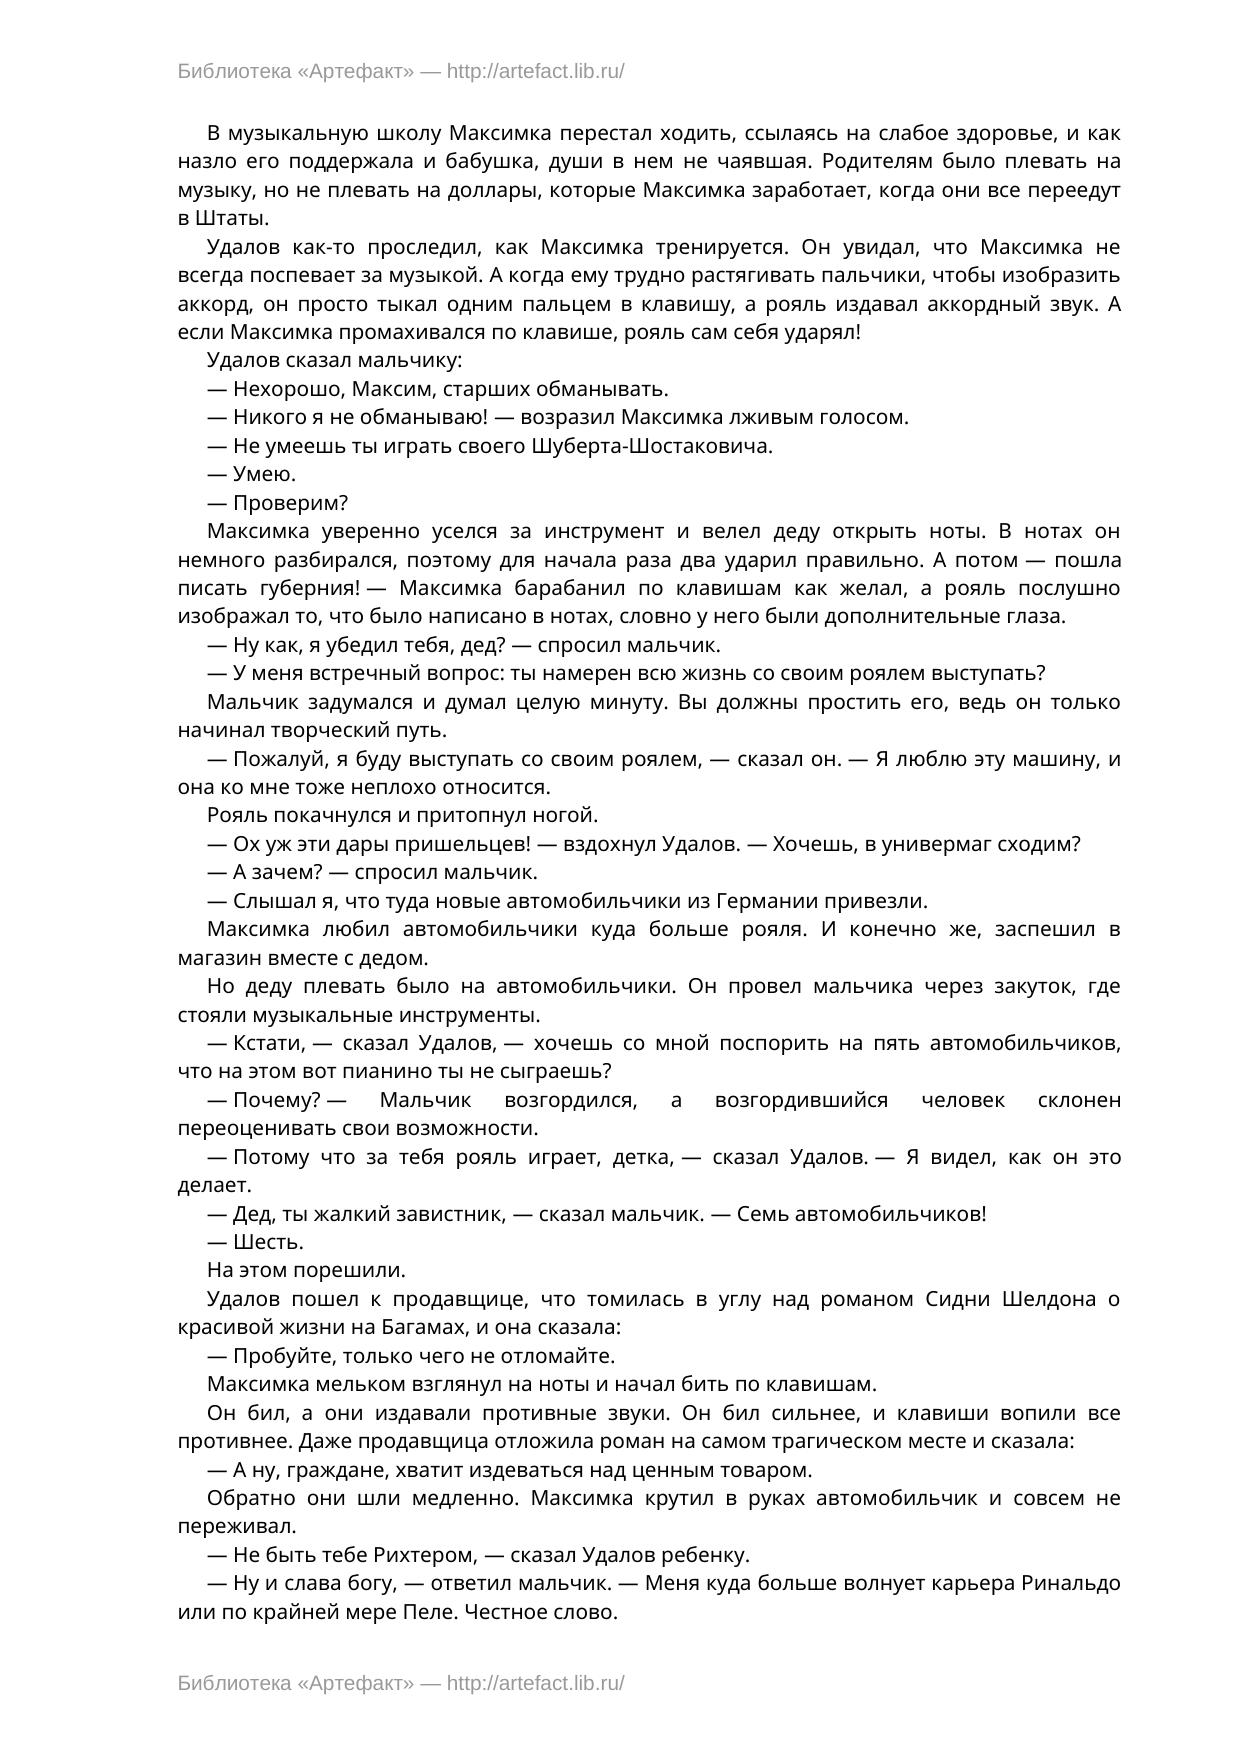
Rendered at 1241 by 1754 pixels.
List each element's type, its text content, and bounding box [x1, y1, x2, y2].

text — Умею. [177, 459, 1122, 488]
text — У меня встречный вопрос: ты намерен всю жизнь со своим роялем выступать? [177, 658, 1122, 687]
text Обратно они шли медленно. Максимка крутил в руках автомобильчик и совсем не переживал. [177, 1483, 1122, 1540]
text Удалов сказал мальчику: [177, 346, 1122, 374]
text — Ну и слава богу, — ответил мальчик. — Меня куда больше волнует карьера Ринальдо или по крайней мере Пеле. Честное слово. [177, 1568, 1122, 1625]
text Рояль покачнулся и притопнул ногой. [177, 801, 1122, 829]
text — Дед, ты жалкий завистник, — сказал мальчик. — Семь автомобильчиков! [177, 1199, 1122, 1227]
text Максимка любил автомобильчики куда больше рояля. И конечно же, заспешил в магазин вместе с дедом. [177, 914, 1122, 971]
text — Ну как, я убедил тебя, дед? — спросил мальчик. [177, 630, 1122, 658]
text — Не быть тебе Рихтером, — сказал Удалов ребенку. [177, 1540, 1122, 1568]
text — Потому что за тебя рояль играет, детка, — сказал Удалов. — Я видел, как он это делает. [177, 1142, 1122, 1199]
text Максимка мельком взглянул на ноты и начал бить по клавишам. [177, 1369, 1122, 1398]
text — Проверим? [177, 488, 1122, 516]
text — Слышал я, что туда новые автомобильчики из Германии привезли. [177, 886, 1122, 914]
text Удалов как-то проследил, как Максимка тренируется. Он увидал, что Максимка не всегда поспевает за музыкой. А когда ему трудно растягивать пальчики, чтобы изобразить аккорд, он просто тыкал одним пальцем в клавишу, а рояль издавал аккордный звук. А если Максимка промахивался по клавише, рояль сам себя ударял! [177, 232, 1122, 346]
text — Не умеешь ты играть своего Шуберта-Шостаковича. [177, 431, 1122, 459]
text В музыкальную школу Максимка перестал ходить, ссылаясь на слабое здоровье, и как назло его поддержала и бабушка, души в нем не чаявшая. Родителям было плевать на музыку, но не плевать на доллары, которые Максимка заработает, когда они все переедут в Штаты. [177, 118, 1122, 232]
text — Никого я не обманываю! — возразил Максимка лживым голосом. [177, 402, 1122, 431]
text — А ну, граждане, хватит издеваться над ценным товаром. [177, 1455, 1122, 1483]
text — Пробуйте, только чего не отломайте. [177, 1341, 1122, 1369]
text — Ох уж эти дары пришельцев! — вздохнул Удалов. — Хочешь, в универмаг сходим? [177, 829, 1122, 857]
text Но деду плевать было на автомобильчики. Он провел мальчика через закуток, где стояли музыкальные инструменты. [177, 971, 1122, 1028]
text Удалов пошел к продавщице, что томилась в углу над романом Сидни Шелдона о красивой жизни на Багамах, и она сказала: [177, 1284, 1122, 1341]
text — А зачем? — спросил мальчик. [177, 857, 1122, 886]
text — Кстати, — сказал Удалов, — хочешь со мной поспорить на пять автомобильчиков, что на этом вот пианино ты не сыграешь? [177, 1028, 1122, 1085]
text — Почему? — Мальчик возгордился, а возгордившийся человек склонен переоценивать свои возможности. [177, 1085, 1122, 1142]
text На этом порешили. [177, 1256, 1122, 1284]
text — Пожалуй, я буду выступать со своим роялем, — сказал он. — Я люблю эту машину, и она ко мне тоже неплохо относится. [177, 744, 1122, 801]
text Мальчик задумался и думал целую минуту. Вы должны простить его, ведь он только начинал творческий путь. [177, 687, 1122, 744]
text — Шесть. [177, 1227, 1122, 1256]
text Максимка уверенно уселся за инструмент и велел деду открыть ноты. В нотах он немного разбирался, поэтому для начала раза два ударил правильно. А потом — пошла писать губерния! — Максимка барабанил по клавишам как желал, а рояль послушно изображал то, что было написано в нотах, словно у него были дополнительные глаза. [177, 516, 1122, 630]
text Он бил, а они издавали противные звуки. Он бил сильнее, и клавиши вопили все противнее. Даже продавщица отложила роман на самом трагическом месте и сказала: [177, 1398, 1122, 1455]
text — Нехорошо, Максим, старших обманывать. [177, 374, 1122, 402]
